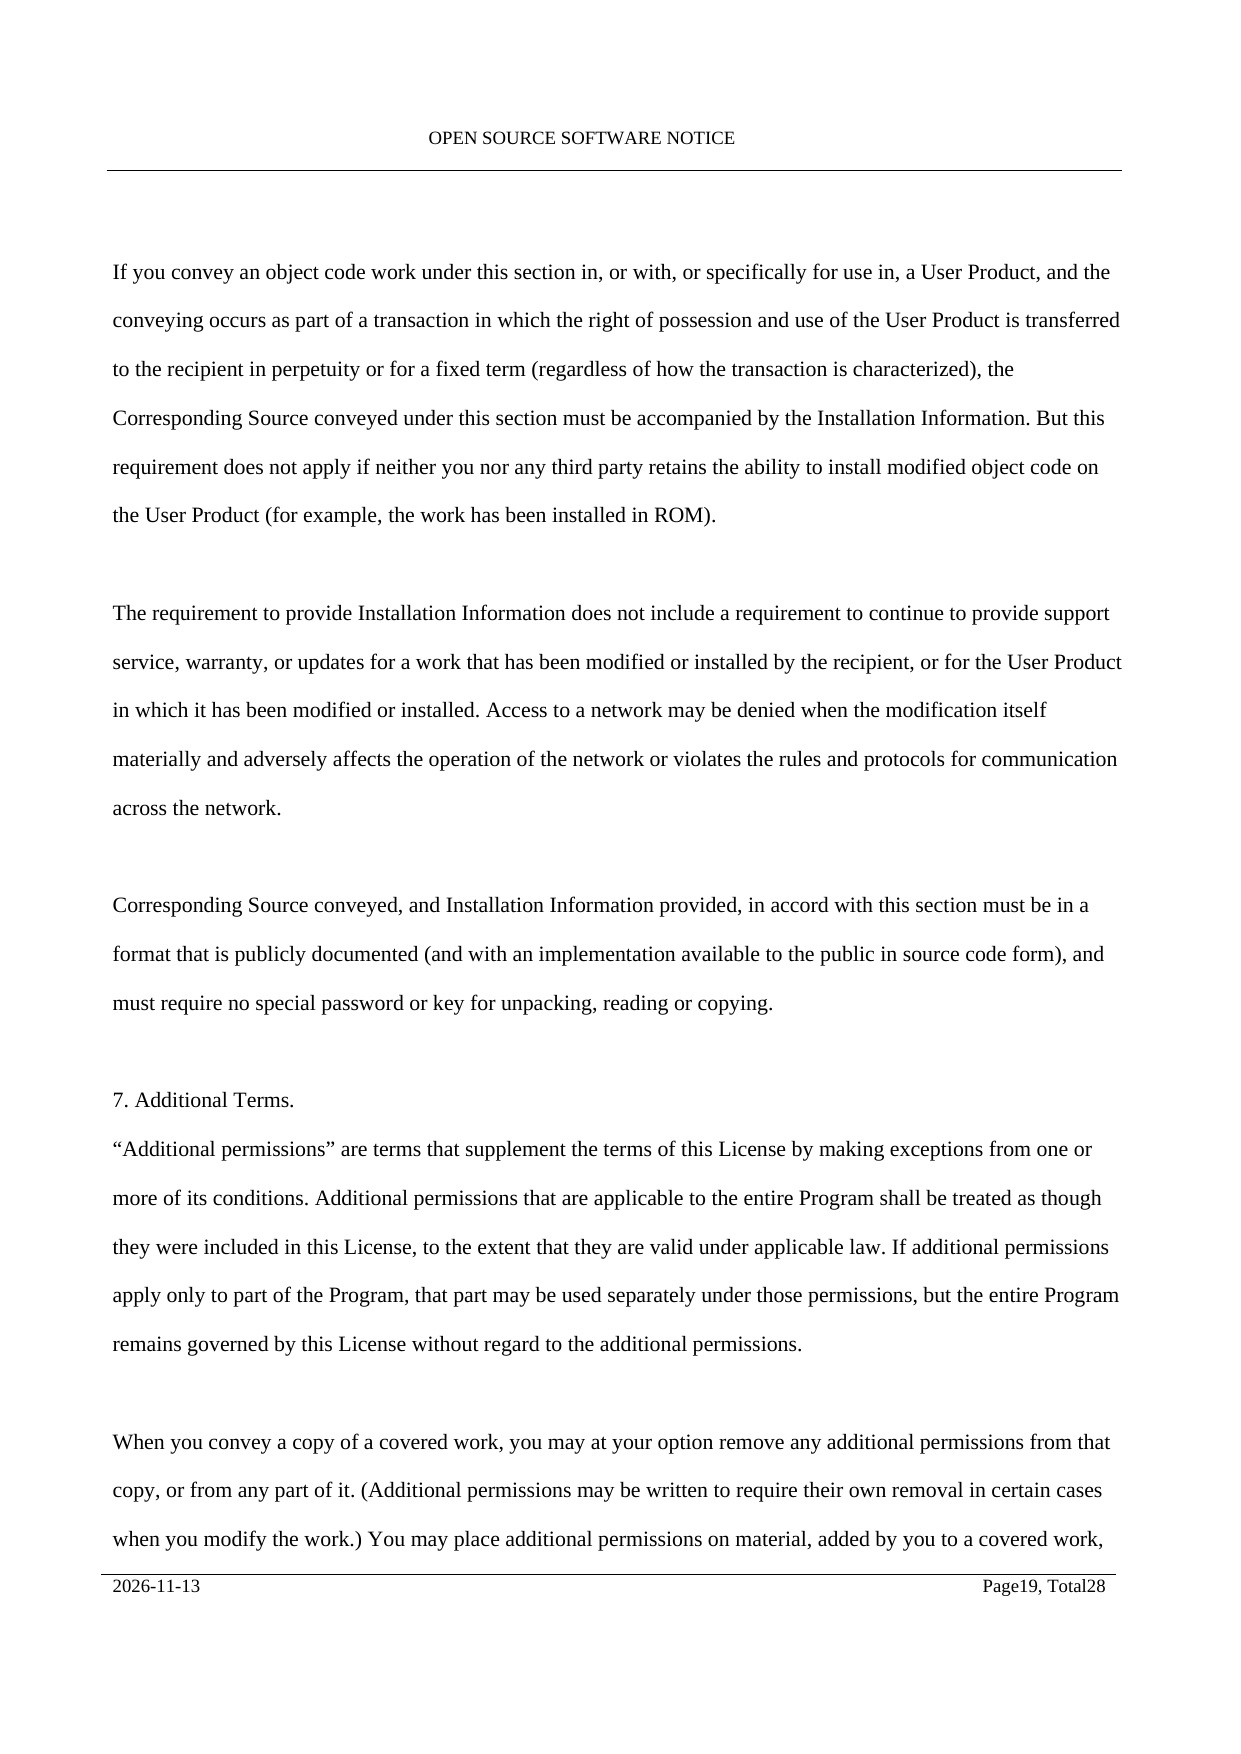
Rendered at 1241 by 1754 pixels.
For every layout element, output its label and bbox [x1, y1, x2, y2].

text [112, 206, 1128, 1555]
